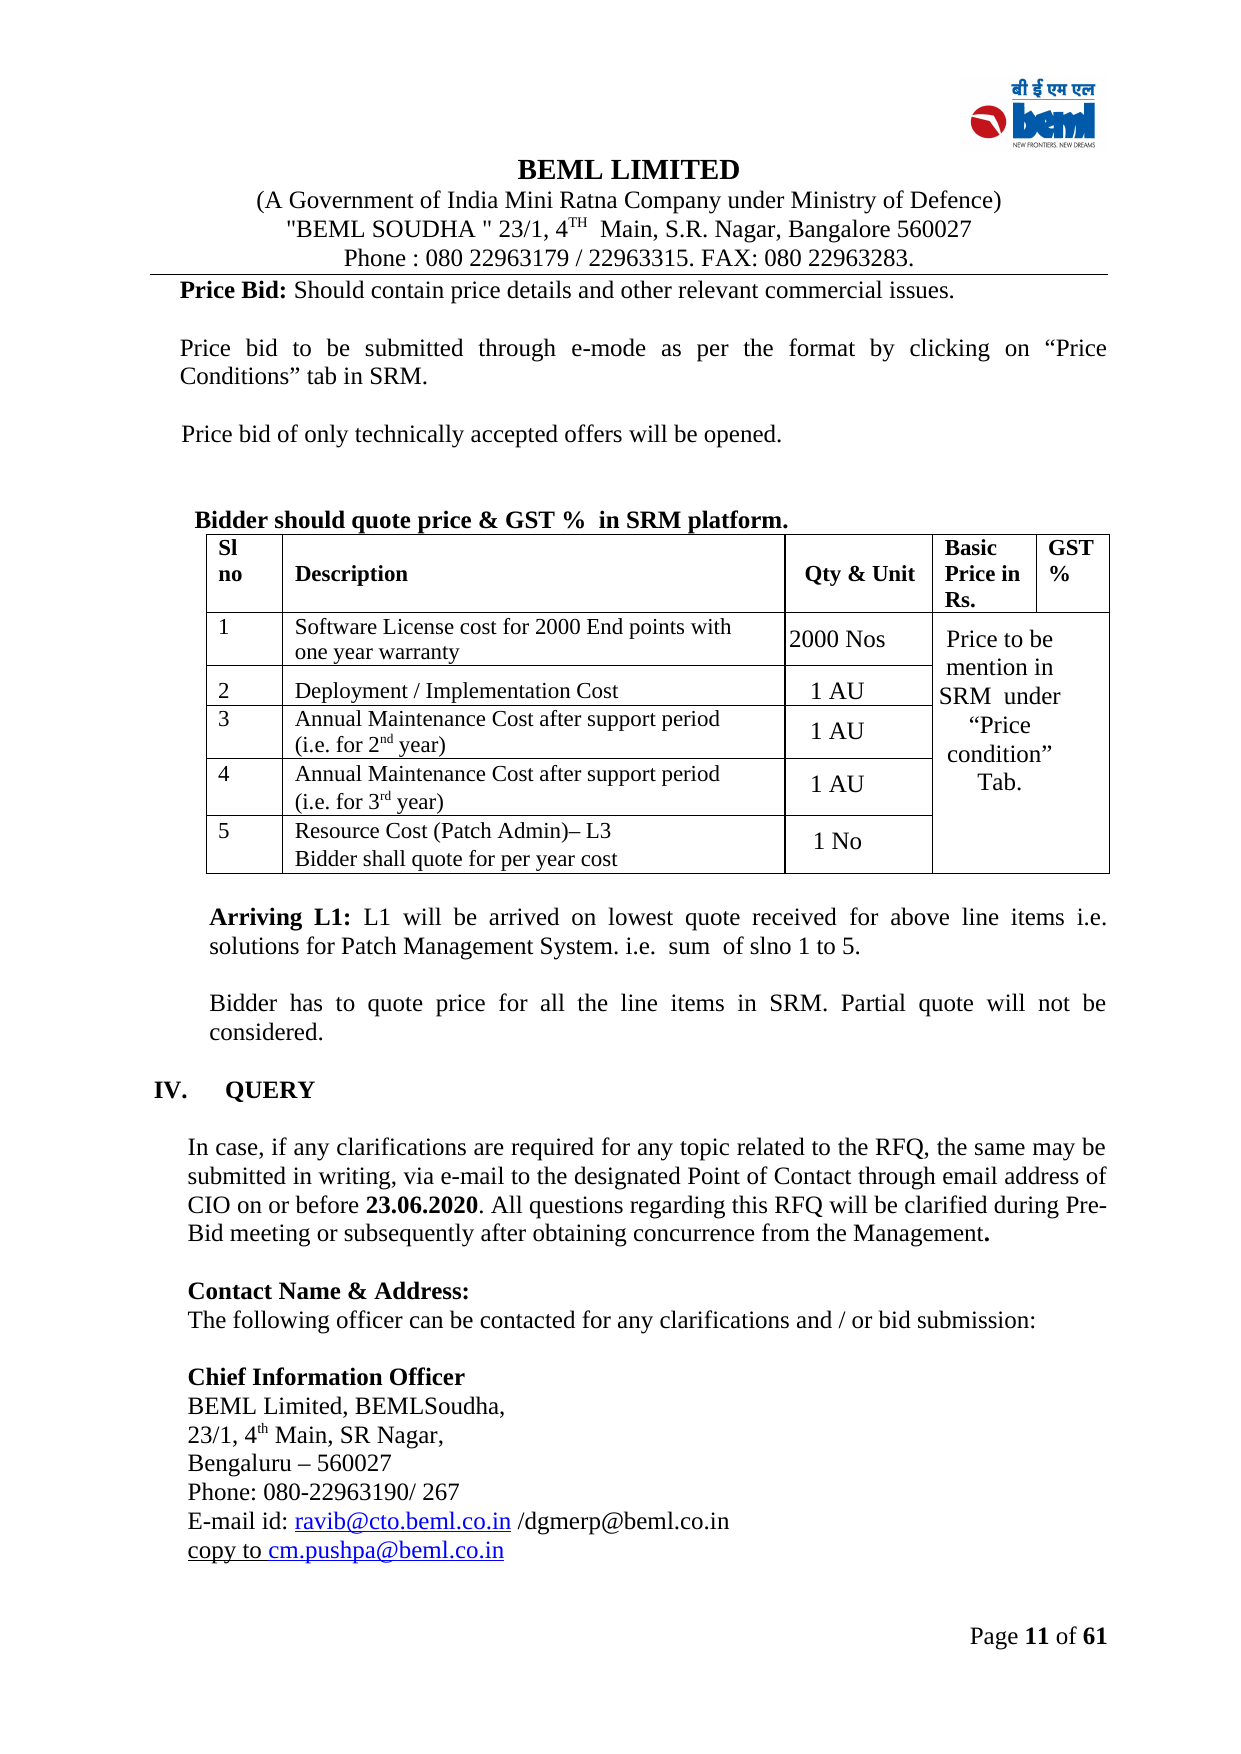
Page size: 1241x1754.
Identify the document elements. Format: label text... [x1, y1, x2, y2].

table_cell 1 No [786, 816, 932, 872]
table_header Sl no [207, 535, 282, 612]
table_cell Annual Maintenance Cost after support period (i.e. for 2nd year) [283, 706, 784, 757]
text E-mail id: ravib@cto.beml.co.in /dgmerp@beml.co.in [187, 1506, 1108, 1535]
table_cell 2000 Nos [786, 613, 932, 664]
table_cell Annual Maintenance Cost after support period (i.e. for 3rd year) [283, 759, 784, 815]
text The following officer can be contacted for any clarifications and / or bid submission: [187, 1305, 1124, 1333]
table_header GST % [1037, 535, 1109, 612]
table_header Qty & Unit [786, 535, 932, 612]
table_cell Resource Cost (Patch Admin)– L3 Bidder shall quote for per year cost [283, 816, 784, 872]
table_header Basic Price in Rs. [933, 535, 1036, 612]
table_header Description [283, 535, 784, 612]
text In case, if any clarifications are required for any topic related to the RFQ, the same may be submitted in writing, via e-mail to the designated Point of Contact through email address of CIO on or before 23.06.2020. All questions regarding this RFQ will be clarified during Pre-Bid meeting or subsequently after obtaining concurrence from the Management. [187, 1132, 1108, 1247]
text Phone: 080-22963190/ 267 [187, 1477, 1108, 1506]
table_cell Software License cost for 2000 End points with one year warranty [283, 613, 784, 664]
text Contact Name & Address: [187, 1276, 1108, 1305]
text 23/1, 4th Main, SR Nagar, [187, 1420, 1108, 1448]
text Bengaluru – 560027 [187, 1448, 1108, 1477]
table_cell 1 [207, 613, 282, 664]
picture [958, 75, 1108, 152]
list QUERY [187, 1075, 1108, 1103]
table_cell 5 [207, 816, 282, 872]
table_cell Deployment / Implementation Cost [283, 666, 784, 705]
table_cell 2 [207, 666, 282, 705]
table_cell Price to be mention in SRM under “Price condition” Tab. [933, 613, 1109, 872]
text copy to cm.pushpa@beml.co.in [187, 1535, 1108, 1563]
text Price bid of only technically accepted offers will be opened. [150, 419, 1108, 448]
text Price bid to be submitted through e-mode as per the format by clicking on “Price Conditions” tab in SRM. [179, 333, 1108, 390]
text Arriving L1: L1 will be arrived on lowest quote received for above line items i.e. solutions for Patch Management System. i.e. sum of slno 1 to 5. [209, 902, 1108, 960]
table_cell 4 [207, 759, 282, 815]
table_cell 1 AU [786, 706, 932, 757]
text Chief Information Officer [187, 1362, 1108, 1391]
text Bidder has to quote price for all the line items in SRM. Partial quote will not be considered. [209, 988, 1108, 1046]
table_cell 1 AU [786, 666, 932, 705]
text BEML Limited, BEMLSoudha, [187, 1391, 1108, 1420]
table_cell 1 AU [786, 759, 932, 815]
table_cell 3 [207, 706, 282, 757]
text Price Bid: Should contain price details and other relevant commercial issues. [179, 275, 1108, 304]
text Bidder should quote price & GST % in SRM platform. [194, 505, 1108, 534]
